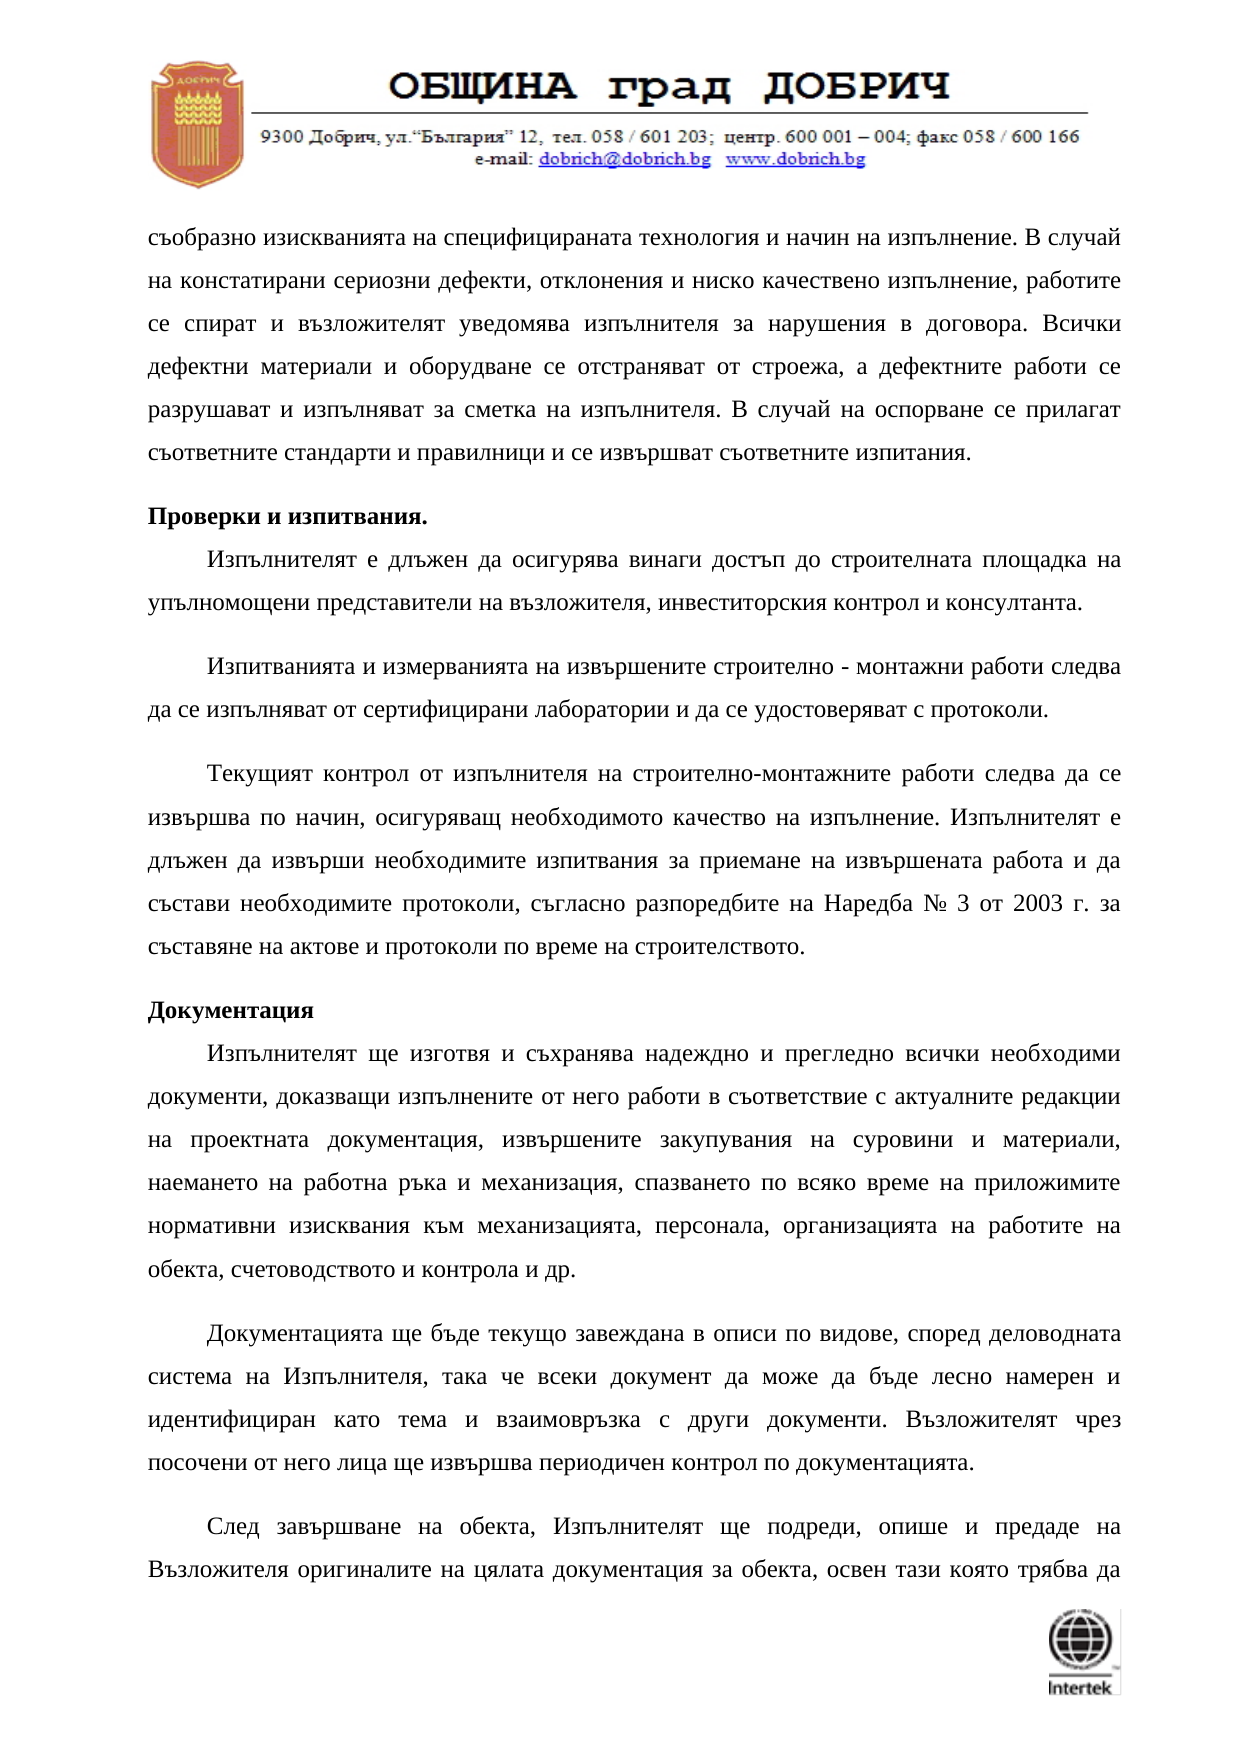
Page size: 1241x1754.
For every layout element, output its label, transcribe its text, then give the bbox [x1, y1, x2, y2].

picture [147, 59, 1093, 192]
list Документация [148, 995, 1122, 1024]
text Документацията ще бъде текущо завеждана в описи по видове, според деловодната система на Изпълнителя, така че всеки документ да може да бъде лесно намерен и идентифициран като тема и взаимовръзка с други документи. Възложителят чрез посочени от него лица ще извършва периодичен контрол по документацията. [148, 1318, 1122, 1476]
text Изпитванията и измерванията на извършените строително - монтажни работи следва да се изпълняват от сертифицирани лаборатории и да се удостоверяват с протоколи. [148, 651, 1122, 723]
text Изпълнителят е длъжен да осигурява винаги достъп до строителната площадка на упълномощени представители на възложителя, инвеститорския контрол и консултанта. [148, 544, 1122, 616]
picture [1049, 1609, 1123, 1697]
text Проверки и изпитвания. [148, 501, 1122, 530]
text Изпълнителят ще изготвя и съхранява надеждно и прегледно всички необходими документи, доказващи изпълнените от него работи в съответствие с актуалните редакции на проектната документация, извършените закупувания на суровини и материали, наемането на работна ръка и механизация, спазването по всяко време на приложимите нормативни изисквания към механизацията, персонала, организацията на работите на обекта, счетоводството и контрола и др. [148, 1038, 1122, 1282]
text Текущият контрол от изпълнителя на строително-монтажните работи следва да се извършва по начин, осигуряващ необходимото качество на изпълнение. Изпълнителят е длъжен да извърши необходимите изпитвания за приемане на извършената работа и да състави необходимите протоколи, съгласно разпоредбите на Наредба № 3 от 2003 г. за съставяне на актове и протоколи по време на строителството. [148, 758, 1122, 960]
